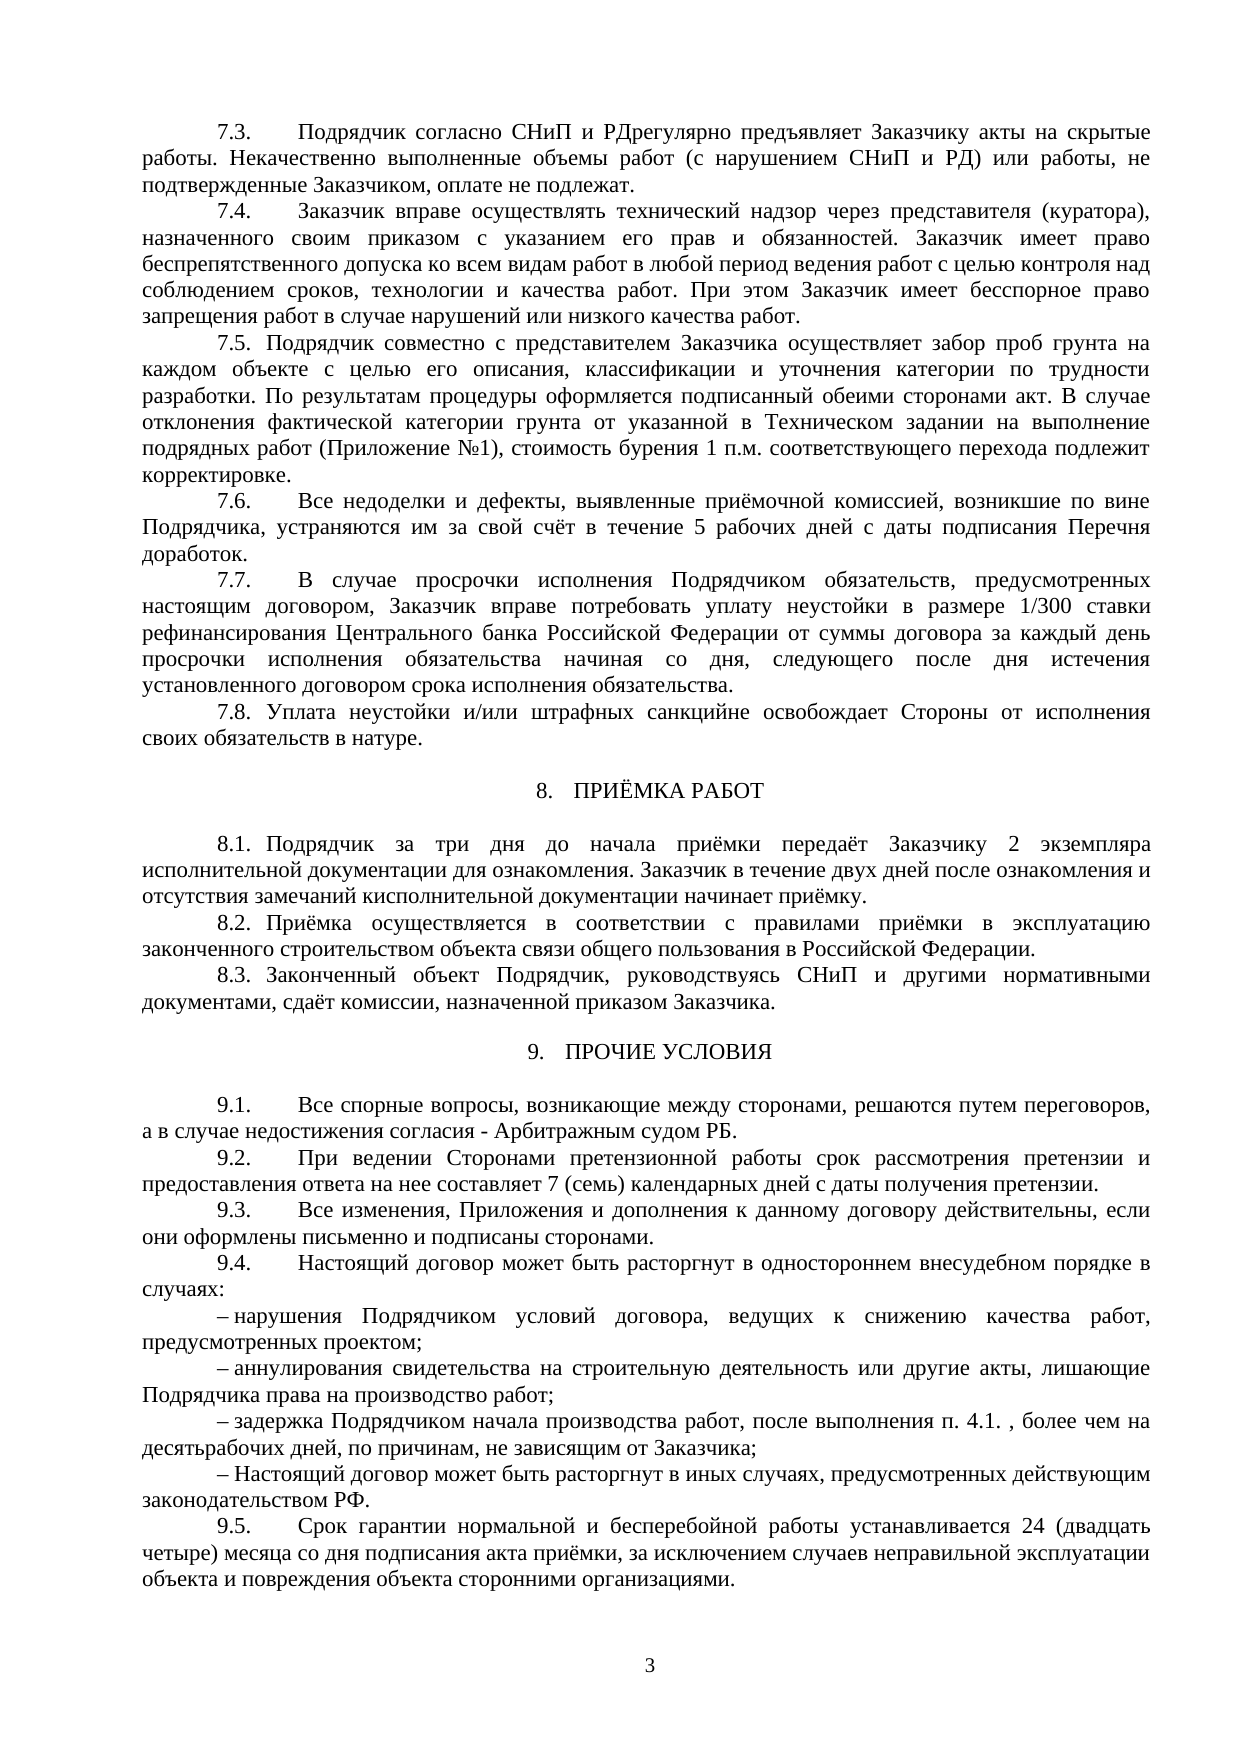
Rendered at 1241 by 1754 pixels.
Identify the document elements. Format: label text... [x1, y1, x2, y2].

list В случае просрочки исполнения Подрядчиком обязательств, предусмотренных настоящим договором, Заказчик вправе потребовать уплату неустойки в размере 1/300 ставки рефинансирования Центрального банка Российской Федерации от суммы договора за каждый день просрочки исполнения обязательства начиная со дня, следующего после дня истечения установленного договором срока исполнения обязательства. [142, 566, 1152, 698]
text – аннулирования свидетельства на строительную деятельность или другие акты, лишающие Подрядчика права на производство работ; [142, 1354, 1152, 1407]
list Подрядчик совместно с представителем Заказчика осуществляет забор проб грунта на каждом объекте с целью его описания, классификации и уточнения категории по трудности разработки. По результатам процедуры оформляется подписанный обеими сторонами акт. В случае отклонения фактической категории грунта от указанной в Техническом задании на выполнение подрядных работ (Приложение №1), стоимость бурения 1 п.м. соответствующего перехода подлежит корректировке. [142, 329, 1152, 487]
text – задержка Подрядчиком начала производства работ, после выполнения п. 4.1. , более чем на десятьрабочих дней, по причинам, не зависящим от Заказчика; [142, 1407, 1152, 1460]
text – нарушения Подрядчиком условий договора, ведущих к снижению качества работ, предусмотренных проектом; [142, 1302, 1152, 1354]
list Законченный объект Подрядчик, руководствуясь СНиП и другими нормативными документами, сдаёт комиссии, назначенной приказом Заказчика. [142, 961, 1152, 1014]
list При ведении Сторонами претензионной работы срок рассмотрения претензии и предоставления ответа на нее составляет 7 (семь) календарных дней с даты получения претензии. [142, 1144, 1152, 1196]
list Подрядчик за три дня до начала приёмки передаёт Заказчику 2 экземпляра исполнительной документации для ознакомления. Заказчик в течение двух дней после ознакомления и отсутствия замечаний кисполнительной документации начинает приёмку. [142, 830, 1152, 909]
list Подрядчик согласно СНиП и РДрегулярно предъявляет Заказчику акты на скрытые работы. Некачественно выполненные объемы работ (с нарушением СНиП и РД) или работы, не подтвержденные Заказчиком, оплате не подлежат. [142, 118, 1152, 197]
list Все недоделки и дефекты, выявленные приёмочной комиссией, возникшие по вине Подрядчика, устраняются им за свой счёт в течение 5 рабочих дней с даты подписания Перечня доработок. [142, 487, 1152, 566]
list Все спорные вопросы, возникающие между сторонами, решаются путем переговоров, а в случае недостижения согласия - Арбитражным судом РБ. [142, 1091, 1152, 1144]
list ПРОЧИЕ УСЛОВИЯ [148, 1038, 1152, 1064]
list Настоящий договор может быть расторгнут в одностороннем внесудебном порядке в случаях: [142, 1249, 1152, 1302]
list Все изменения, Приложения и дополнения к данному договору действительны, если они оформлены письменно и подписаны сторонами. [142, 1196, 1152, 1249]
list Уплата неустойки и/или штрафных санкцийне освобождает Стороны от исполнения своих обязательств в натуре. [142, 698, 1152, 751]
text – Настоящий договор может быть расторгнут в иных случаях, предусмотренных действующим законодательством РФ. [142, 1460, 1152, 1513]
list Приёмка осуществляется в соответствии с правилами приёмки в эксплуатацию законченного строительством объекта связи общего пользования в Российской Федерации. [142, 909, 1152, 961]
list Срок гарантии нормальной и бесперебойной работы устанавливается 24 (двадцать четыре) месяца со дня подписания акта приёмки, за исключением случаев неправильной эксплуатации объекта и повреждения объекта сторонними организациями. [142, 1513, 1152, 1592]
list ПРИЁМКА РАБОТ [148, 777, 1152, 803]
list Заказчик вправе осуществлять технический надзор через представителя (куратора), назначенного своим приказом с указанием его прав и обязанностей. Заказчик имеет право беспрепятственного допуска ко всем видам работ в любой период ведения работ с целью контроля над соблюдением сроков, технологии и качества работ. При этом Заказчик имеет бесспорное право запрещения работ в случае нарушений или низкого качества работ. [142, 197, 1152, 329]
